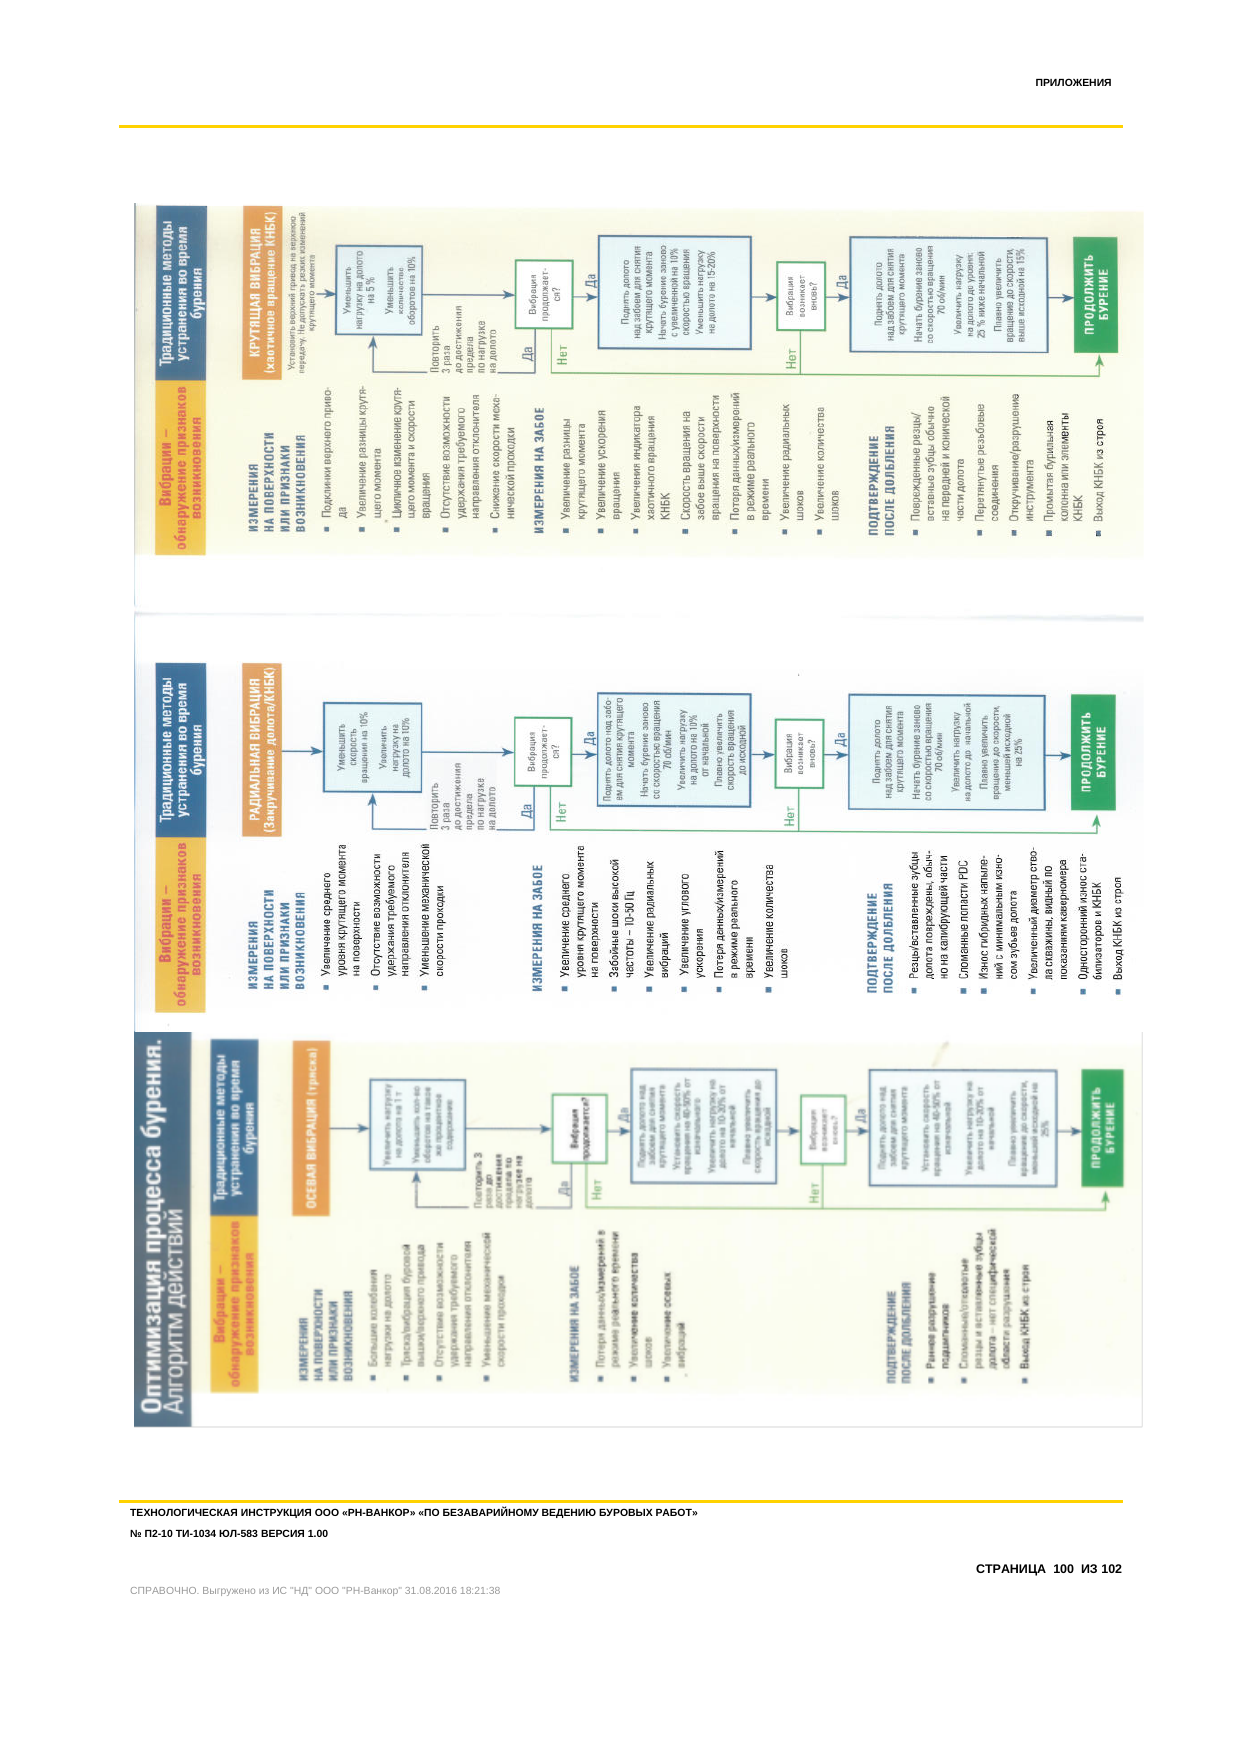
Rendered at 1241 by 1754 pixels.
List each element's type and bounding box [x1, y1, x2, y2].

picture [134, 1032, 1144, 1429]
